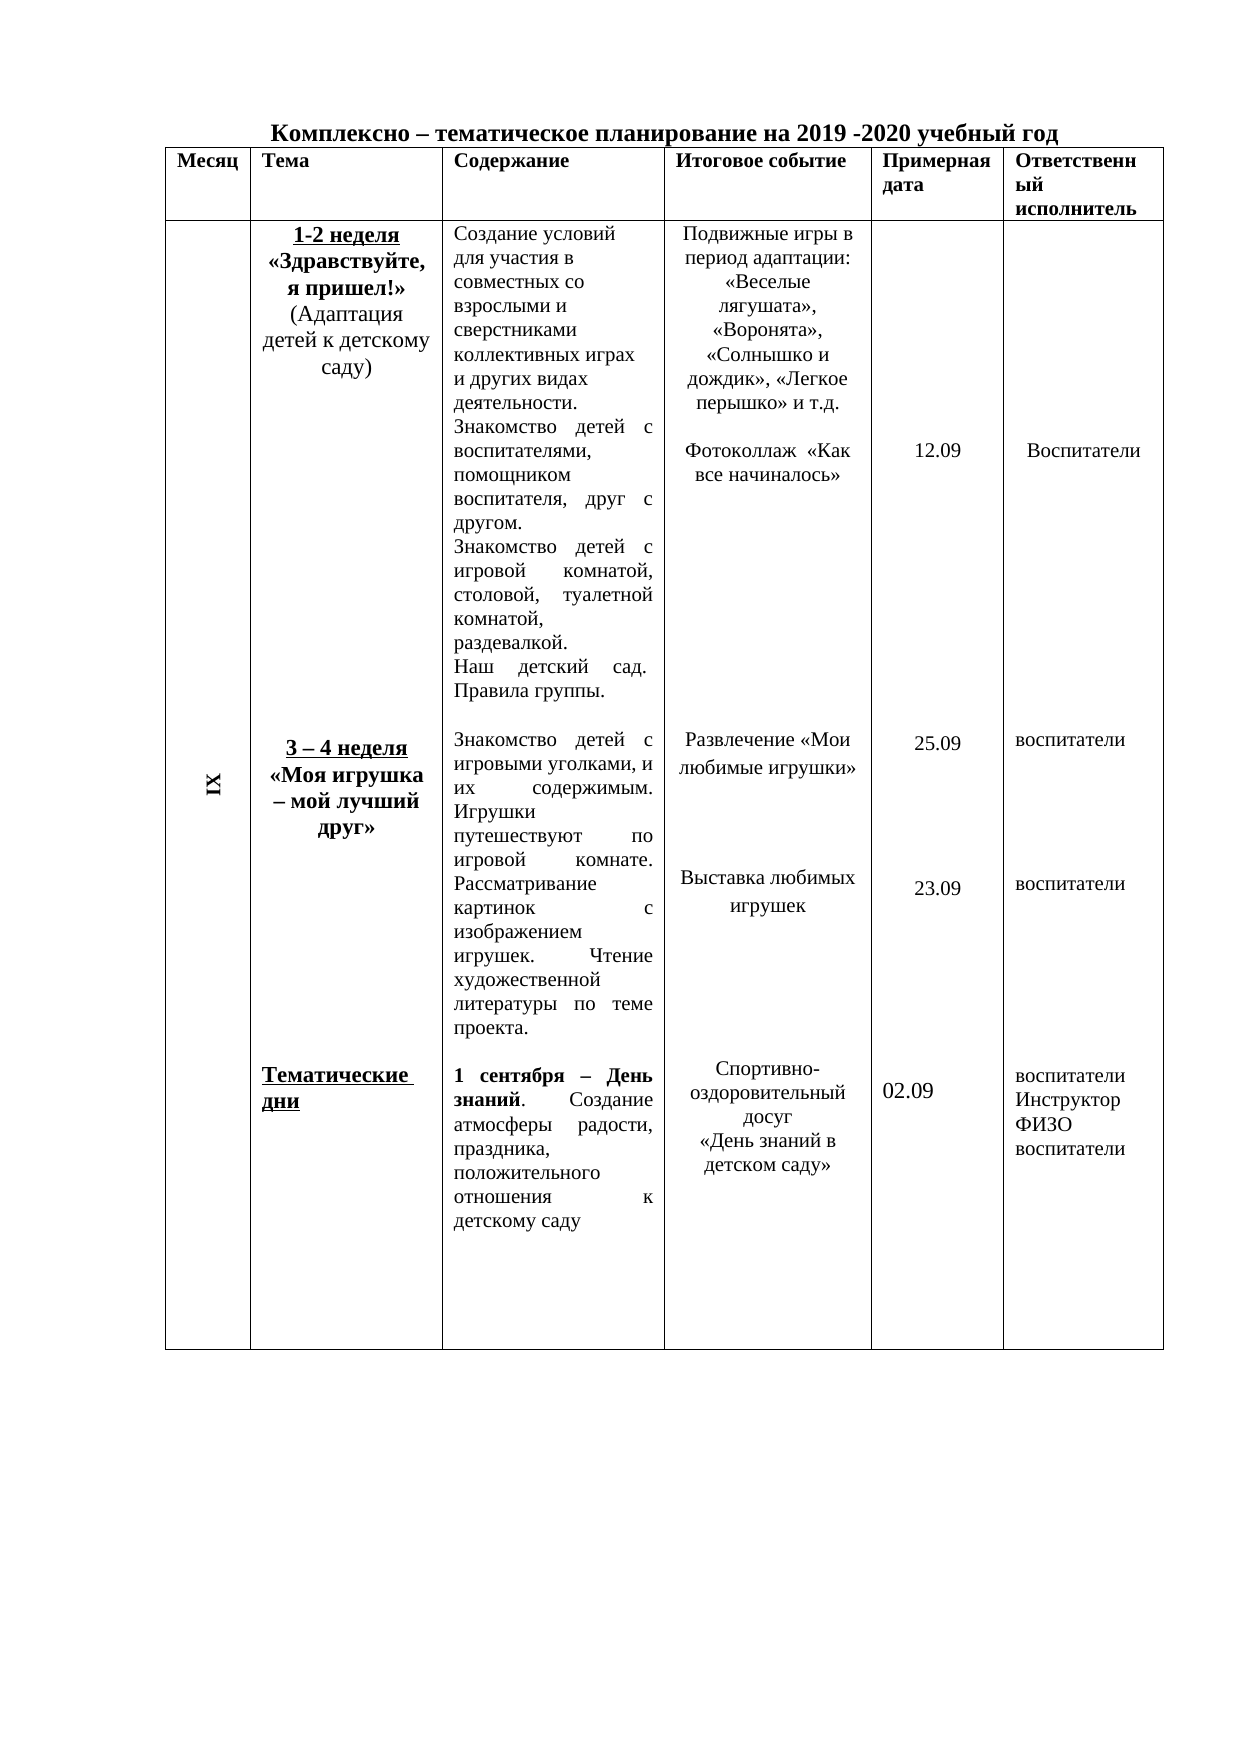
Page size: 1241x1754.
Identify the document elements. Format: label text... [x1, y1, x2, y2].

table_header Тема [251, 148, 442, 220]
table_cell IХ [166, 221, 250, 1349]
table_header Ответственный исполнитель [1004, 148, 1163, 220]
text Комплексно – тематическое планирование на 2019 -2020 учебный год [177, 118, 1152, 147]
table_header Примерная дата [872, 148, 1003, 220]
table_cell Создание условий для участия в совместных со взрослыми и сверстниками коллективных играх и других видах деятельности. Знакомство детей с воспитателями, помощником воспитателя, друг с другом. Знакомство детей с игровой комнатой, столовой, туалетной комнатой, раздевалкой. Наш детский сад. Правила группы. Знакомство детей с игровыми уголками, и их содержимым. Игрушки путешествуют по игровой комнате. Рассматривание картинок с изображением игрушек. Чтение художественной литературы по теме проекта. 1 сентября – День знаний. Создание атмосферы радости, праздника, положительного отношения к детскому саду [443, 221, 664, 1349]
table_cell 1-2 неделя «Здравствуйте, я пришел!» (Адаптация детей к детскому саду) 3 – 4 неделя «Моя игрушка – мой лучший друг» Тематические дни [251, 221, 442, 1349]
table_cell 12.09 25.09 23.09 02.09 [872, 221, 1003, 1349]
table_header Месяц [166, 148, 250, 220]
table_header Итоговое событие [665, 148, 871, 220]
table_cell Подвижные игры в период адаптации: «Веселые лягушата», «Воронята», «Солнышко и дождик», «Легкое перышко» и т.д. Фотоколлаж «Как все начиналось» Развлечение «Мои любимые игрушки» Выставка любимых игрушек Спортивно-оздоровительный досуг «День знаний в детском саду» [665, 221, 871, 1349]
table_cell Воспитатели воспитатели воспитатели воспитатели Инструктор ФИЗО воспитатели [1004, 221, 1163, 1349]
table_header Содержание [443, 148, 664, 220]
